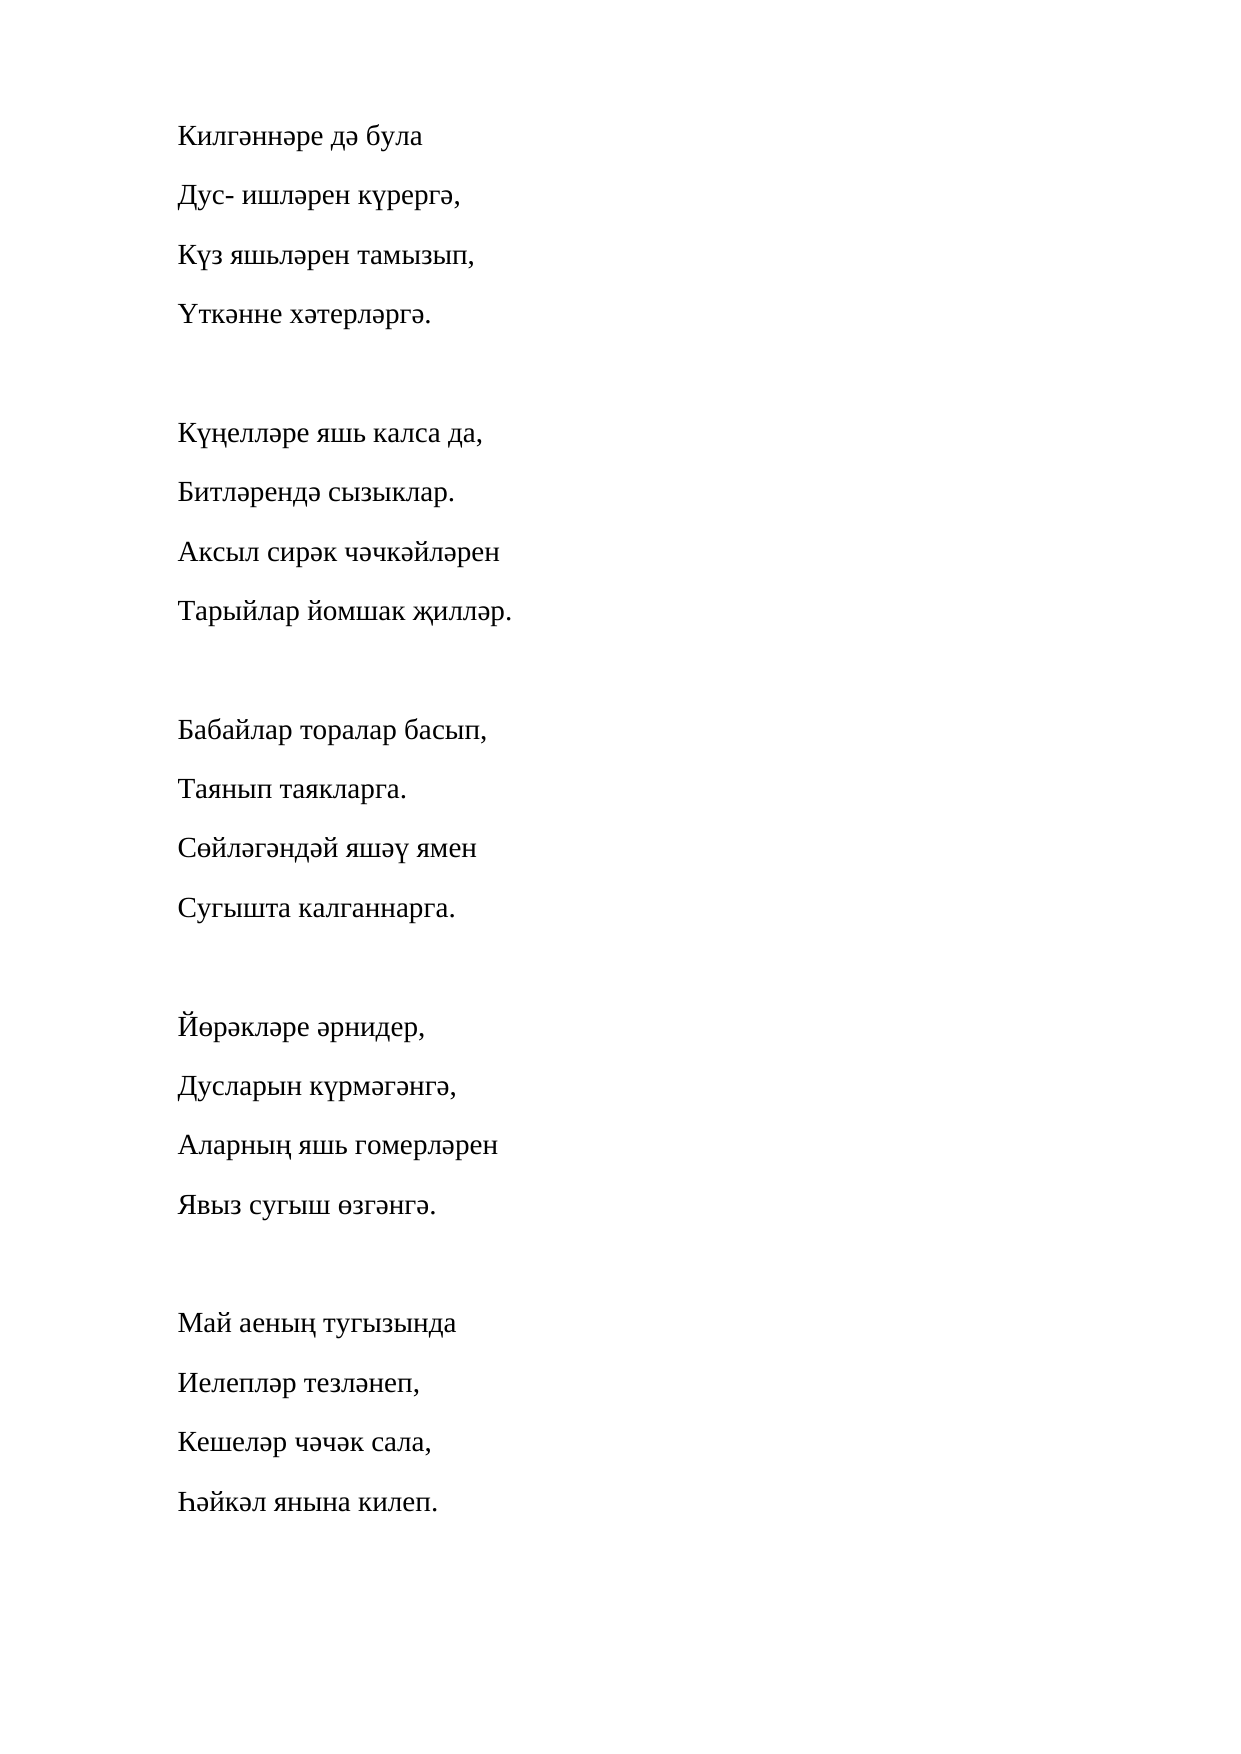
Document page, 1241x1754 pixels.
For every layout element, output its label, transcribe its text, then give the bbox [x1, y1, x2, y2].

text Күз яшьләрен тамызып, [177, 237, 1152, 270]
text Кешеләр чәчәк сала, [177, 1424, 1152, 1458]
text Тарыйлар йомшак җилләр. [177, 593, 1152, 627]
text Май аеның тугызында [177, 1306, 1152, 1339]
text Дусларын күрмәгәнгә, [177, 1068, 1152, 1102]
text Килгәннәре дә була [177, 118, 1152, 152]
text Сугышта калганнарга. [177, 890, 1152, 923]
text Күңелләре яшь калса да, [177, 415, 1152, 448]
text Явыз сугыш өзгәнгә. [177, 1187, 1152, 1220]
text Битләрендә сызыклар. [177, 474, 1152, 508]
text Һәйкәл янына килеп. [177, 1484, 1152, 1517]
text Йөрәкләре әрнидер, [177, 1009, 1152, 1042]
text Сөйләгәндәй яшәү ямен [177, 831, 1152, 864]
text Дус- ишләрен күрергә, [177, 177, 1152, 211]
text Аксыл сирәк чәчкәйләрен [177, 534, 1152, 567]
text Аларның яшь гомерләрен [177, 1127, 1152, 1161]
text Таянып таякларга. [177, 771, 1152, 805]
text Бабайлар торалар басып, [177, 712, 1152, 745]
text Үткәнне хәтерләргә. [177, 296, 1152, 330]
text Иелепләр тезләнеп, [177, 1365, 1152, 1398]
